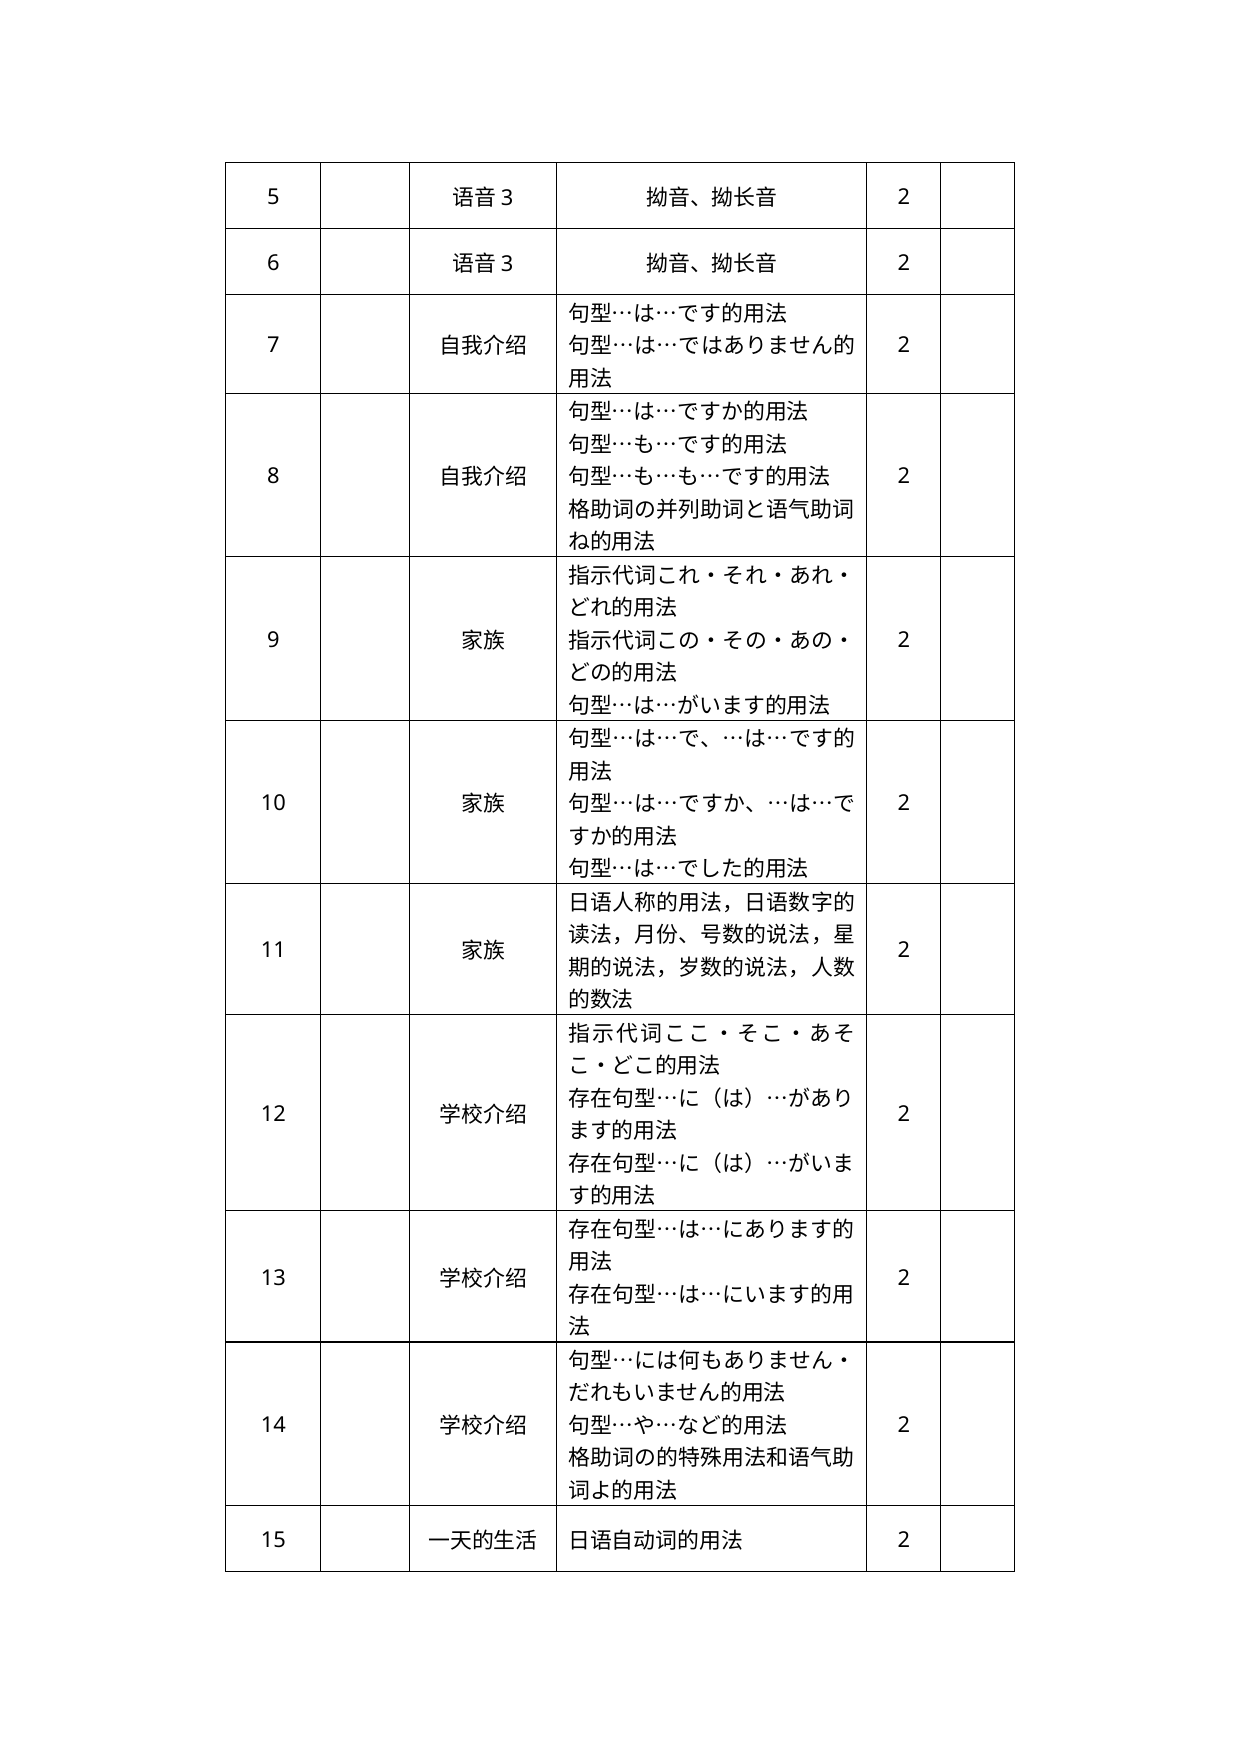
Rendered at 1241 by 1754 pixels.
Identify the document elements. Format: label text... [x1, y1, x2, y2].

table_cell 14 [226, 1343, 320, 1505]
table_cell 2 [867, 163, 940, 228]
table_cell 2 [867, 295, 940, 393]
table_cell 2 [867, 1343, 940, 1505]
table_cell [941, 557, 1014, 720]
table_cell [941, 1015, 1014, 1210]
table_cell 2 [867, 721, 940, 883]
table_cell 2 [867, 557, 940, 720]
table_cell [321, 1211, 409, 1341]
table_cell 2 [867, 229, 940, 294]
table_cell [941, 1343, 1014, 1505]
table_cell [941, 1211, 1014, 1341]
table_cell 2 [867, 1211, 940, 1341]
table_cell [941, 884, 1014, 1014]
table_cell 家族 [410, 884, 556, 1014]
table_cell [321, 394, 409, 556]
table_cell 家族 [410, 557, 556, 720]
table_cell 自我介绍 [410, 295, 556, 393]
table_cell [321, 721, 409, 883]
table_cell 句型…は…ですか的用法 句型…も…です的用法 句型…も…も…です的用法 格助词の并列助词と语气助词ね的用法 [557, 394, 866, 556]
table_cell [321, 1015, 409, 1210]
table_cell 7 [226, 295, 320, 393]
table_cell 一天的生活 [410, 1506, 556, 1571]
table_cell [941, 394, 1014, 556]
table_cell 13 [226, 1211, 320, 1341]
table_cell [941, 163, 1014, 228]
table_cell 2 [867, 1506, 940, 1571]
table_cell 9 [226, 557, 320, 720]
table_cell 11 [226, 884, 320, 1014]
table_cell 学校介绍 [410, 1343, 556, 1505]
table_cell 学校介绍 [410, 1015, 556, 1210]
table_cell 指示代词ここ・そこ・あそこ・どこ的用法 存在句型…に（は）…があります的用法 存在句型…に（は）…がいます的用法 [557, 1015, 866, 1210]
table_cell [941, 229, 1014, 294]
table_cell [941, 721, 1014, 883]
table_cell 8 [226, 394, 320, 556]
table_cell [941, 1506, 1014, 1571]
table_cell [321, 1506, 409, 1571]
table_cell 15 [226, 1506, 320, 1571]
table_cell 日语自动词的用法 [557, 1506, 866, 1571]
table_cell [321, 163, 409, 228]
table_cell 12 [226, 1015, 320, 1210]
table_cell 2 [867, 1015, 940, 1210]
table_cell [941, 295, 1014, 393]
table_cell 语音3 [410, 229, 556, 294]
table_cell 2 [867, 884, 940, 1014]
table_cell 拗音、拗长音 [557, 163, 866, 228]
table_cell 学校介绍 [410, 1211, 556, 1341]
table_cell 日语人称的用法，日语数字的读法，月份、号数的说法，星期的说法，岁数的说法，人数的数法 [557, 884, 866, 1014]
table_cell 存在句型…は…にあります的用法 存在句型…は…にいます的用法 [557, 1211, 866, 1341]
table_cell 句型…には何もありません・だれもいません的用法 句型…や…など的用法 格助词の的特殊用法和语气助词よ的用法 [557, 1343, 866, 1505]
table_cell 6 [226, 229, 320, 294]
table_cell [321, 884, 409, 1014]
table_cell 自我介绍 [410, 394, 556, 556]
table_cell [321, 1343, 409, 1505]
table_cell 拗音、拗长音 [557, 229, 866, 294]
table_cell 5 [226, 163, 320, 228]
table_cell 家族 [410, 721, 556, 883]
table_cell 2 [867, 394, 940, 556]
table_cell [321, 295, 409, 393]
table_cell 10 [226, 721, 320, 883]
table_cell 语音3 [410, 163, 556, 228]
table_cell 指示代词これ・それ・あれ・どれ的用法 指示代词この・その・あの・どの的用法 句型…は…がいます的用法 [557, 557, 866, 720]
table_cell 句型…は…で、…は…です的用法 句型…は…ですか、…は…ですか的用法 句型…は…でした的用法 [557, 721, 866, 883]
table_cell [321, 229, 409, 294]
table_cell [321, 557, 409, 720]
table_cell 句型…は…です的用法 句型…は…ではありません的用法 [557, 295, 866, 393]
